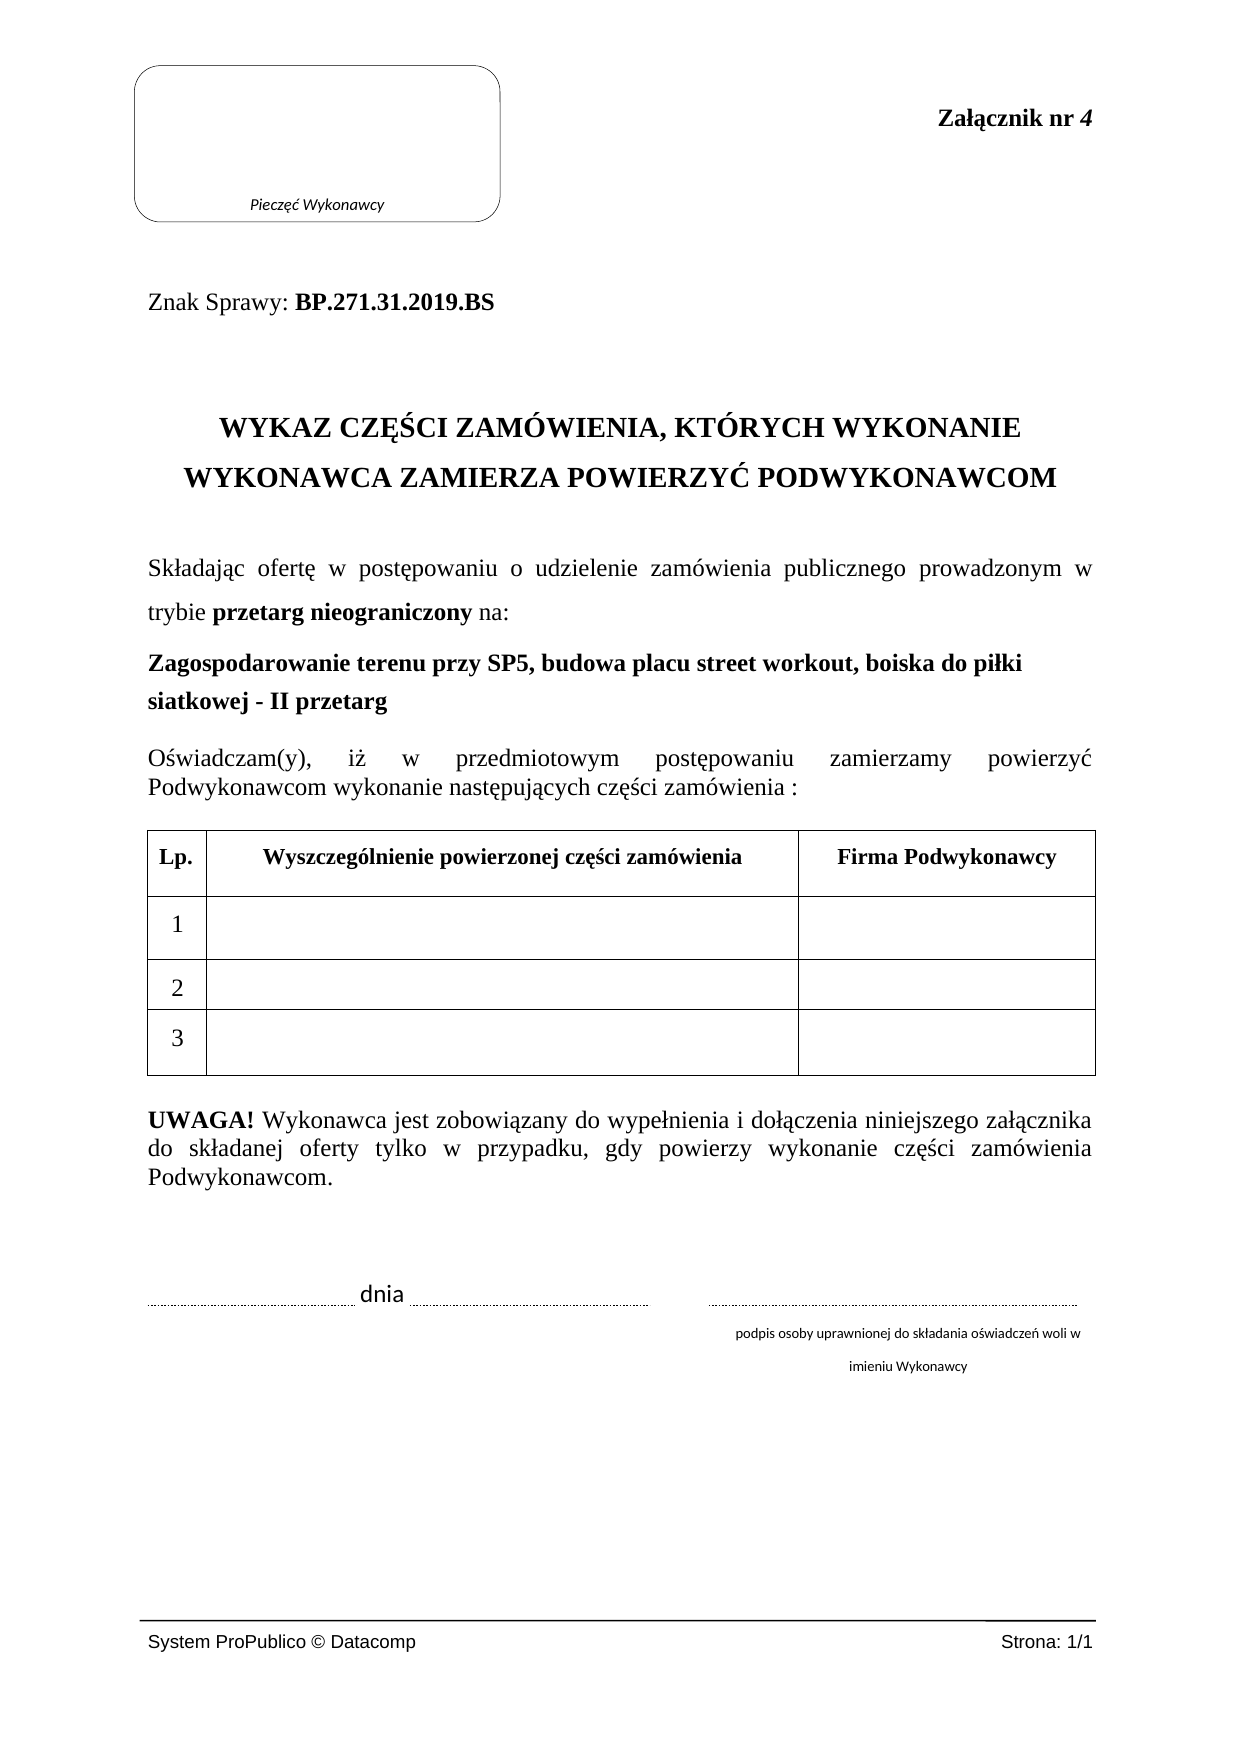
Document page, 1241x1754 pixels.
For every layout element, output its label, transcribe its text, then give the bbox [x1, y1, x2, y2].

text Oświadczam(y), iż w przedmiotowym postępowaniu zamierzamy powierzyć Podwykonawcom wykonanie następujących części zamówienia : [148, 743, 1093, 801]
table_header Lp. [148, 831, 206, 896]
table_cell 1 [148, 897, 206, 959]
text podpis osoby uprawnionej do składania oświadczeń woli w imieniu Wykonawcy [723, 1324, 1093, 1388]
text Zagospodarowanie terenu przy SP5, budowa placu street workout, boiska do piłki siatkowej - II przetarg [148, 640, 1093, 715]
table_cell [799, 897, 1095, 959]
table_cell [207, 960, 798, 1009]
table_header Firma Podwykonawcy [799, 831, 1095, 896]
text Znak Sprawy: BP.271.31.2019.BS [148, 287, 1093, 316]
table_cell [207, 897, 798, 959]
table_cell 3 [148, 1010, 206, 1075]
subtitle Załącznik nr 4 [207, 103, 1093, 132]
table_cell [207, 1010, 798, 1075]
table_cell 2 [148, 960, 206, 1009]
table_cell [799, 960, 1095, 1009]
text dnia [148, 1278, 1093, 1309]
text Składając ofertę w postępowaniu o udzielenie zamówienia publicznego prowadzonym w trybie przetarg nieograniczony na: [148, 553, 1093, 625]
table_header Wyszczególnienie powierzonej części zamówienia [207, 831, 798, 896]
text WYKAZ CZĘŚCI ZAMÓWIENIA, KTÓRYCH WYKONANIE WYKONAWCA ZAMIERZA POWIERZYĆ PODWYKONAWCOM [148, 410, 1093, 493]
table_cell [799, 1010, 1095, 1075]
text UWAGA! Wykonawca jest zobowiązany do wypełnienia i dołączenia niniejszego załącznika do składanej oferty tylko w przypadku, gdy powierzy wykonanie części zamówienia Podwykonawcom. [148, 1105, 1093, 1191]
